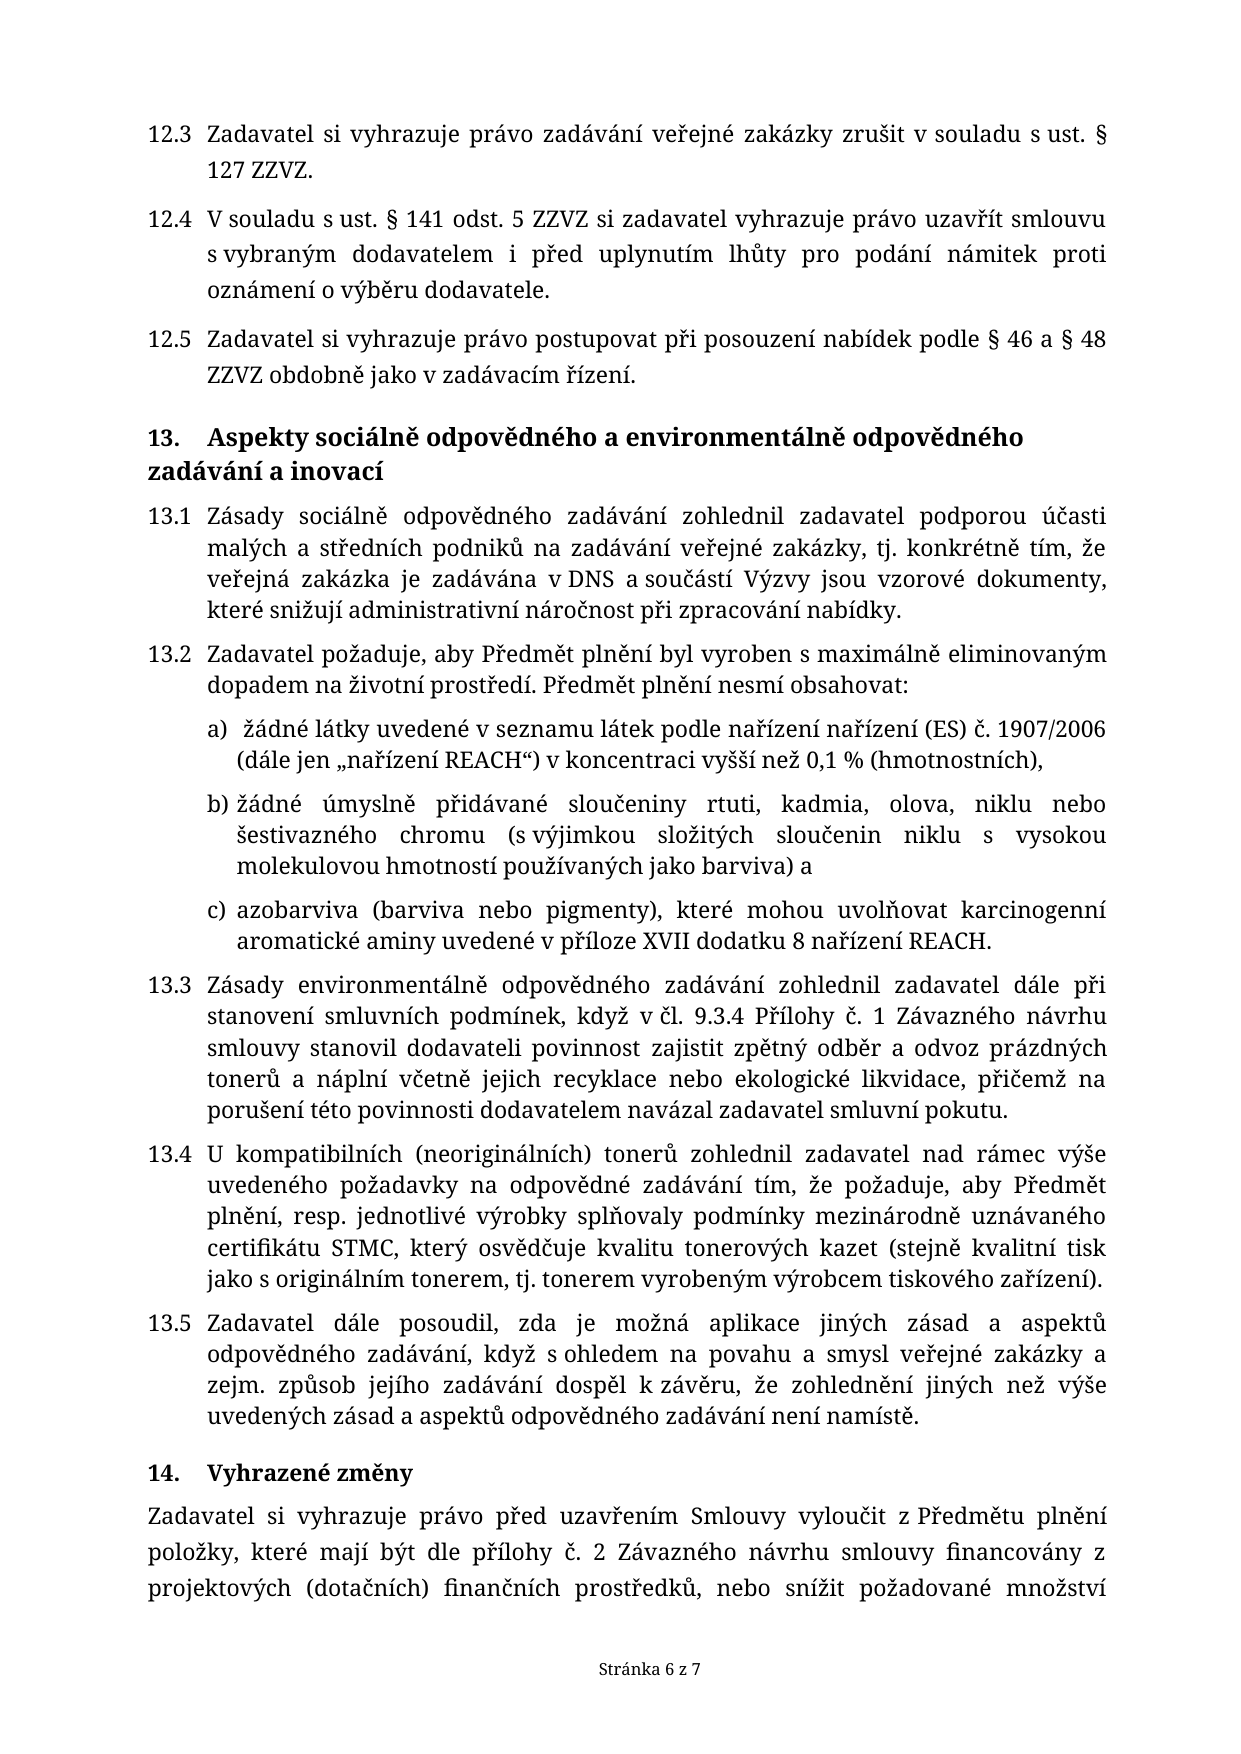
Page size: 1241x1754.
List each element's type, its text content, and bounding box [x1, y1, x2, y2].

list žádné úmyslně přidávané sloučeniny rtuti, kadmia, olova, niklu nebo šestivazného chromu (s výjimkou složitých sloučenin niklu s vysokou molekulovou hmotností používaných jako barviva) a [207, 788, 1107, 882]
list Zadavatel dále posoudil, zda je možná aplikace jiných zásad a aspektů odpovědného zadávání, když s ohledem na povahu a smysl veřejné zakázky a zejm. způsob jejího zadávání dospěl k závěru, že zohlednění jiných než výše uvedených zásad a aspektů odpovědného zadávání není namístě. [148, 1307, 1107, 1432]
list azobarviva (barviva nebo pigmenty), které mohou uvolňovat karcinogenní aromatické aminy uvedené v příloze XVII dodatku 8 nařízení REACH. [207, 894, 1107, 957]
list žádné látky uvedené v seznamu látek podle nařízení nařízení (ES) č. 1907/2006 (dále jen „nařízení REACH“) v koncentraci vyšší než 0,1 % (hmotnostních), [207, 713, 1107, 775]
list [148, 1500, 1107, 1603]
list Zásady environmentálně odpovědného zadávání zohlednil zadavatel dále při stanovení smluvních podmínek, když v čl. 9.3.4 Přílohy č. 1 Závazného návrhu smlouvy stanovil dodavateli povinnost zajistit zpětný odběr a odvoz prázdných tonerů a náplní včetně jejich recyklace nebo ekologické likvidace, přičemž na porušení této povinnosti dodavatelem navázal zadavatel smluvní pokutu. [148, 969, 1107, 1125]
list Zadavatel si vyhrazuje právo postupovat při posouzení nabídek podle § 46 a § 48 ZZVZ obdobně jako v zadávacím řízení. [148, 323, 1107, 390]
list Zadavatel požaduje, aby Předmět plnění byl vyroben s maximálně eliminovaným dopadem na životní prostředí. Předmět plnění nesmí obsahovat: [148, 638, 1107, 700]
subtitle Aspekty sociálně odpovědného a environmentálně odpovědného zadávání a inovací [148, 420, 1107, 488]
list Zásady sociálně odpovědného zadávání zohlednil zadavatel podporou účasti malých a středních podniků na zadávání veřejné zakázky, tj. konkrétně tím, že veřejná zakázka je zadávána v DNS a součástí Výzvy jsou vzorové dokumenty, které snižují administrativní náročnost při zpracování nabídky. [148, 500, 1107, 625]
subtitle Vyhrazené změny [148, 1457, 1107, 1488]
list V souladu s ust. § 141 odst. 5 ZZVZ si zadavatel vyhrazuje právo uzavřít smlouvu s vybraným dodavatelem i před uplynutím lhůty pro podání námitek proti oznámení o výběru dodavatele. [148, 202, 1107, 306]
list Zadavatel si vyhrazuje právo zadávání veřejné zakázky zrušit v souladu s ust. § 127 ZZVZ. [148, 118, 1107, 185]
list U kompatibilních (neoriginálních) tonerů zohlednil zadavatel nad rámec výše uvedeného požadavky na odpovědné zadávání tím, že požaduje, aby Předmět plnění, resp. jednotlivé výrobky splňovaly podmínky mezinárodně uznávaného certifikátu STMC, který osvědčuje kvalitu tonerových kazet (stejně kvalitní tisk jako s originálním tonerem, tj. tonerem vyrobeným výrobcem tiskového zařízení). [148, 1138, 1107, 1294]
